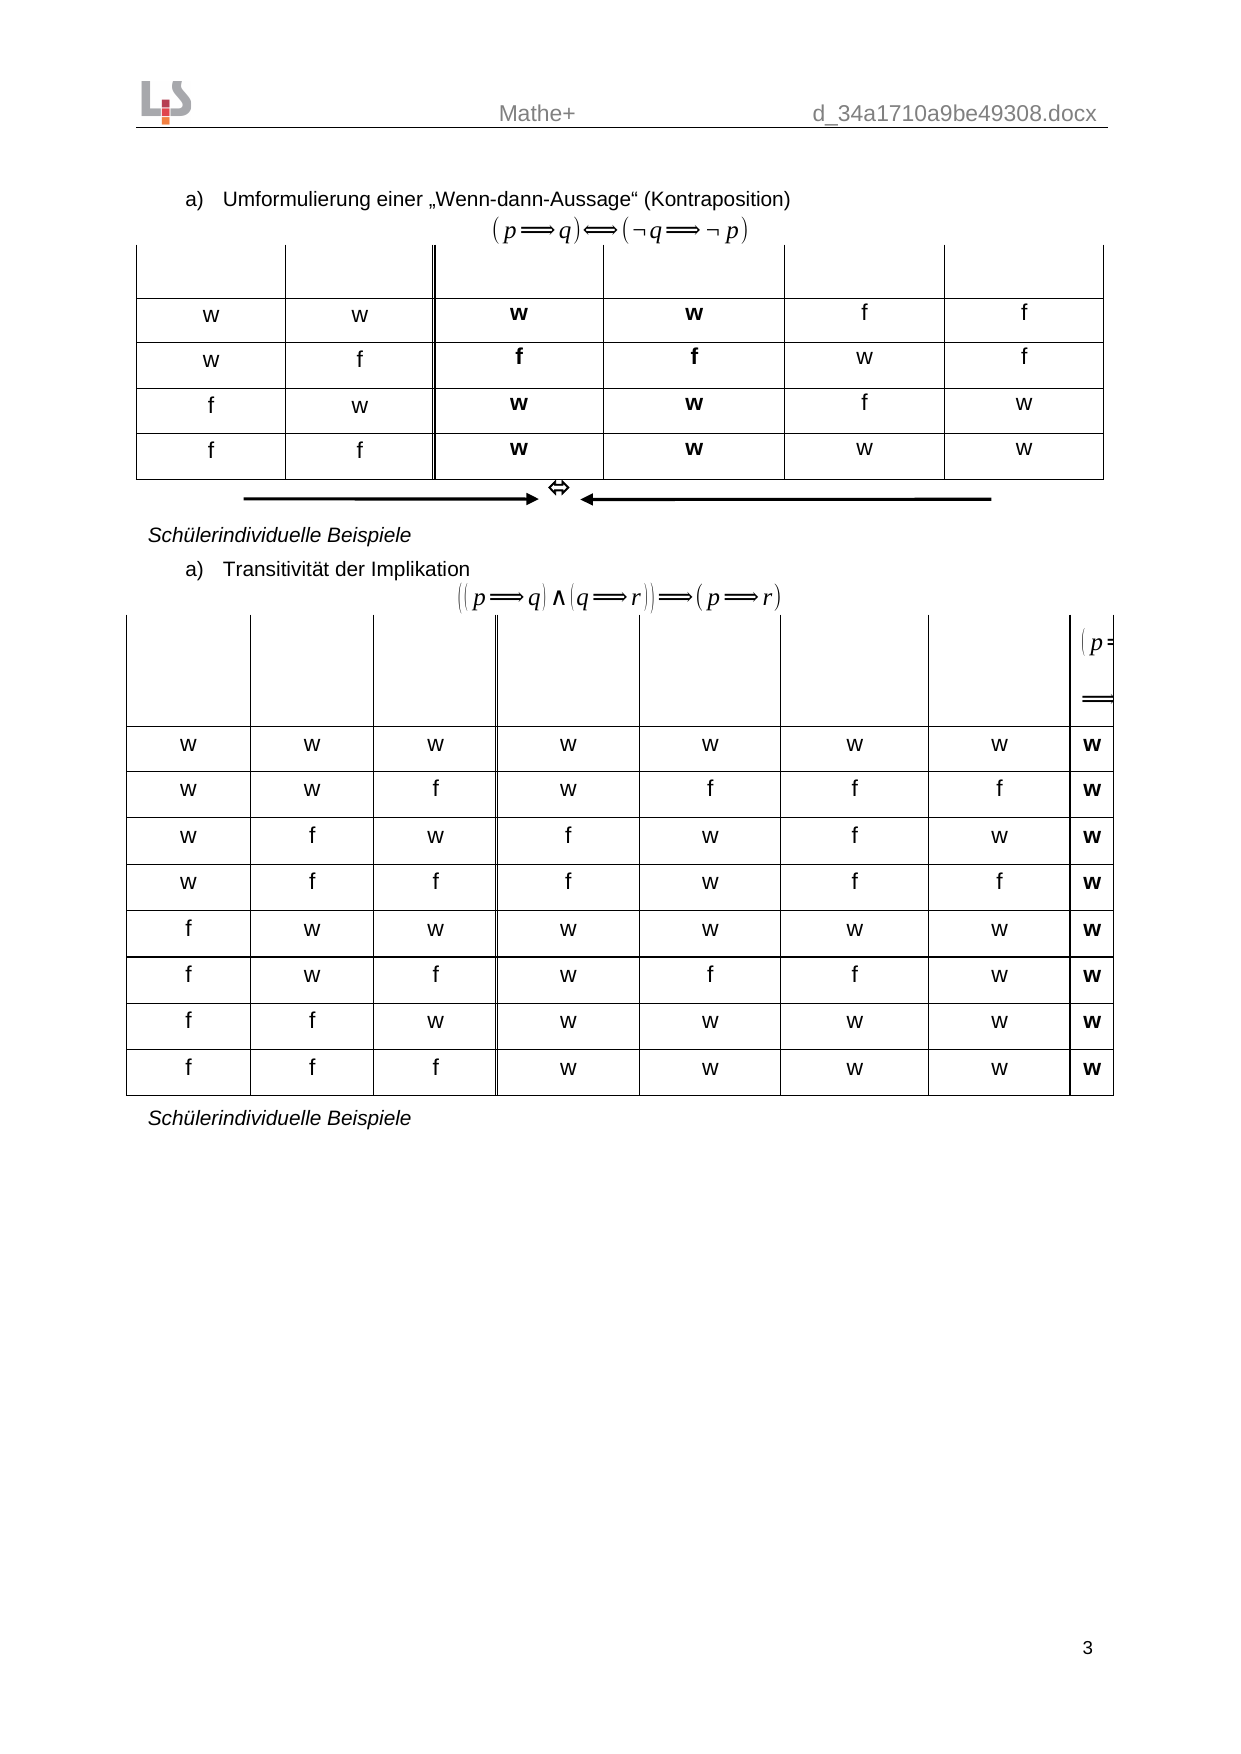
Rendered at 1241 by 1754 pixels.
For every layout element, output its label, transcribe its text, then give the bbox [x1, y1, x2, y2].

table_header [1071, 615, 1113, 726]
table_cell w [1071, 772, 1113, 817]
table_cell w [251, 958, 373, 1003]
table_cell f [640, 772, 780, 817]
table_cell w [127, 772, 250, 817]
table_cell f [374, 958, 495, 1003]
table_cell f [127, 958, 250, 1003]
table_cell w [945, 389, 1103, 433]
table_cell f [498, 865, 639, 910]
table_cell f [251, 1050, 373, 1095]
table_cell w [498, 727, 639, 771]
table_cell w [498, 772, 639, 817]
picture [141, 81, 192, 125]
table_cell w [374, 818, 495, 864]
table_cell f [137, 434, 285, 479]
table_cell w [137, 343, 285, 387]
table_cell f [929, 772, 1069, 817]
table_cell f [286, 343, 432, 387]
table_header [945, 245, 1103, 297]
table_header [436, 245, 603, 297]
table_cell w [286, 299, 432, 342]
table_cell w [137, 299, 285, 342]
table_cell w [640, 818, 780, 864]
table_cell w [1071, 865, 1113, 910]
table_cell w [945, 434, 1103, 479]
table_cell f [137, 389, 285, 433]
table_cell w [604, 389, 784, 433]
list Transitivität der Implikation [185, 547, 1092, 581]
table_cell w [781, 911, 928, 956]
table_cell w [929, 911, 1069, 956]
table_cell w [604, 299, 784, 342]
table_cell w [436, 299, 603, 342]
table_cell f [781, 772, 928, 817]
table_cell f [785, 299, 944, 342]
table_cell f [127, 1050, 250, 1095]
table_cell w [781, 1004, 928, 1049]
table_cell w [251, 911, 373, 956]
table_cell w [1071, 818, 1113, 864]
table_cell f [640, 958, 780, 1003]
table_cell w [929, 1050, 1069, 1095]
table_cell w [498, 911, 639, 956]
table_header [781, 615, 928, 726]
table_cell f [781, 958, 928, 1003]
table_cell f [374, 772, 495, 817]
table_cell w [640, 911, 780, 956]
table_header [251, 615, 373, 726]
table_cell f [945, 299, 1103, 342]
table_cell w [498, 1050, 639, 1095]
table_cell w [374, 911, 495, 956]
table_cell f [127, 911, 250, 956]
table_cell f [498, 818, 639, 864]
table_cell w [374, 1004, 495, 1049]
table_cell w [929, 727, 1069, 771]
table_header [498, 615, 639, 726]
text Schülerindividuelle Beispiele [148, 1096, 1092, 1130]
table_cell f [945, 343, 1103, 387]
table_cell w [929, 1004, 1069, 1049]
table_header [929, 615, 1069, 726]
table_cell w [127, 865, 250, 910]
table_cell w [929, 958, 1069, 1003]
table_cell w [436, 389, 603, 433]
table_cell w [1071, 1004, 1113, 1049]
table_header [137, 245, 285, 297]
table_cell w [781, 727, 928, 771]
table_cell w [498, 958, 639, 1003]
table_cell w [929, 818, 1069, 864]
table_cell w [436, 434, 603, 479]
table_header [785, 245, 944, 297]
table_cell f [251, 865, 373, 910]
table_cell w [127, 727, 250, 771]
table_cell w [640, 1004, 780, 1049]
table_cell f [604, 343, 784, 387]
table_cell f [127, 1004, 250, 1049]
table_cell f [374, 1050, 495, 1095]
table_header [286, 245, 432, 297]
table_cell f [251, 818, 373, 864]
table_cell w [1071, 958, 1113, 1003]
table_cell w [251, 772, 373, 817]
table_cell w [781, 1050, 928, 1095]
table_cell w [640, 727, 780, 771]
table_cell w [640, 865, 780, 910]
table_cell f [374, 865, 495, 910]
text Schülerindividuelle Beispiele [148, 514, 1092, 547]
table_cell f [781, 818, 928, 864]
table_cell w [374, 727, 495, 771]
table_cell w [498, 1004, 639, 1049]
table_cell f [785, 389, 944, 433]
list Umformulierung einer „Wenn-dann-Aussage“ (Kontraposition) [185, 178, 1092, 211]
table_cell f [781, 865, 928, 910]
table_header [640, 615, 780, 726]
table_cell w [127, 818, 250, 864]
table_cell w [640, 1050, 780, 1095]
table_cell w [1071, 1050, 1113, 1095]
table_cell f [286, 434, 432, 479]
table_cell f [251, 1004, 373, 1049]
table_cell w [1071, 911, 1113, 956]
table_cell f [436, 343, 603, 387]
table_cell w [785, 343, 944, 387]
table_cell w [1071, 727, 1113, 771]
table_header [604, 245, 784, 297]
table_header [127, 615, 250, 726]
table_cell w [604, 434, 784, 479]
table_cell f [929, 865, 1069, 910]
table_cell w [286, 389, 432, 433]
table_cell w [785, 434, 944, 479]
table_cell w [251, 727, 373, 771]
table_header [374, 615, 495, 726]
